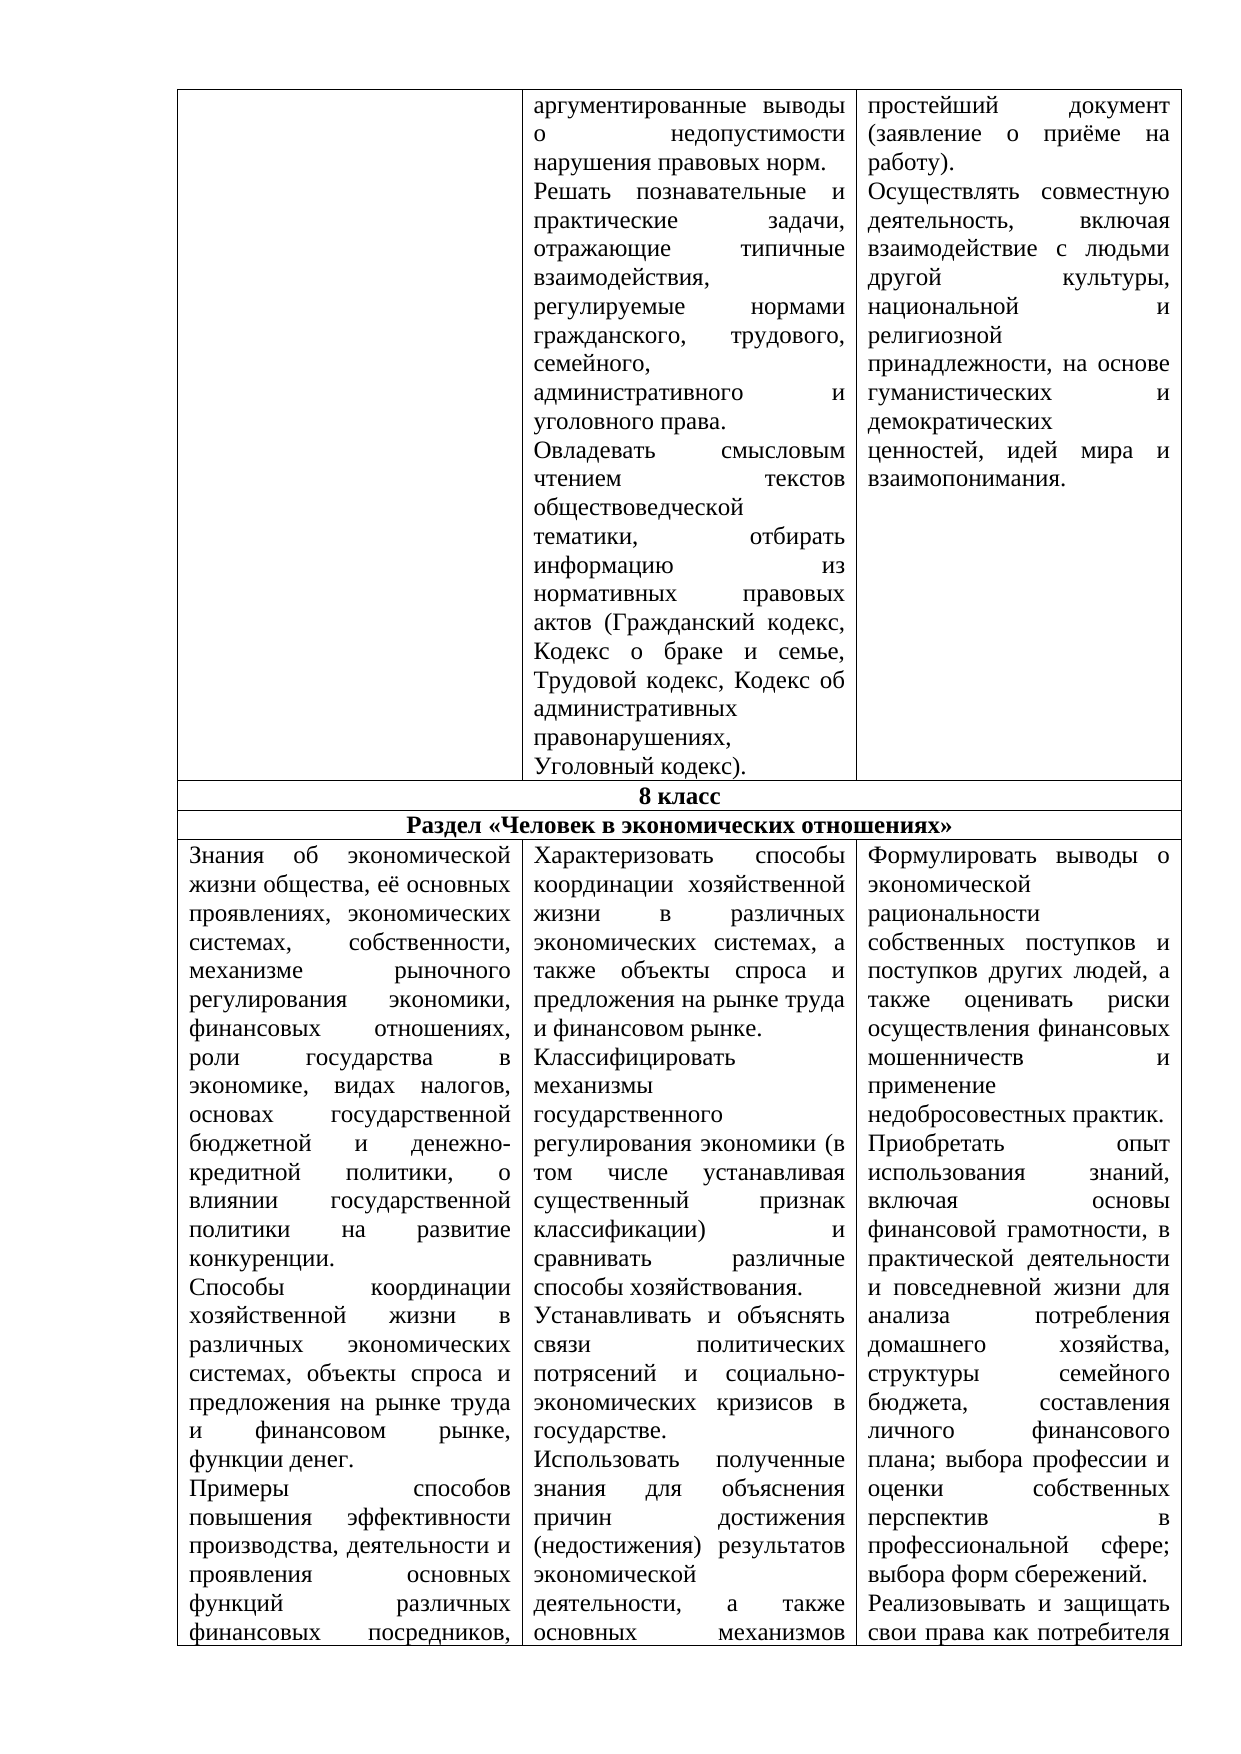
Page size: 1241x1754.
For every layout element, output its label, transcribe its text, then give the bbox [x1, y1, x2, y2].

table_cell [523, 90, 856, 780]
table_cell 8 класс [178, 781, 1181, 809]
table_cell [178, 840, 522, 1645]
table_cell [857, 840, 1181, 1645]
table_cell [523, 840, 856, 1645]
table_cell Раздел «Человек в экономических отношениях» [178, 811, 1181, 839]
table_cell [178, 90, 522, 780]
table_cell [857, 90, 1181, 780]
